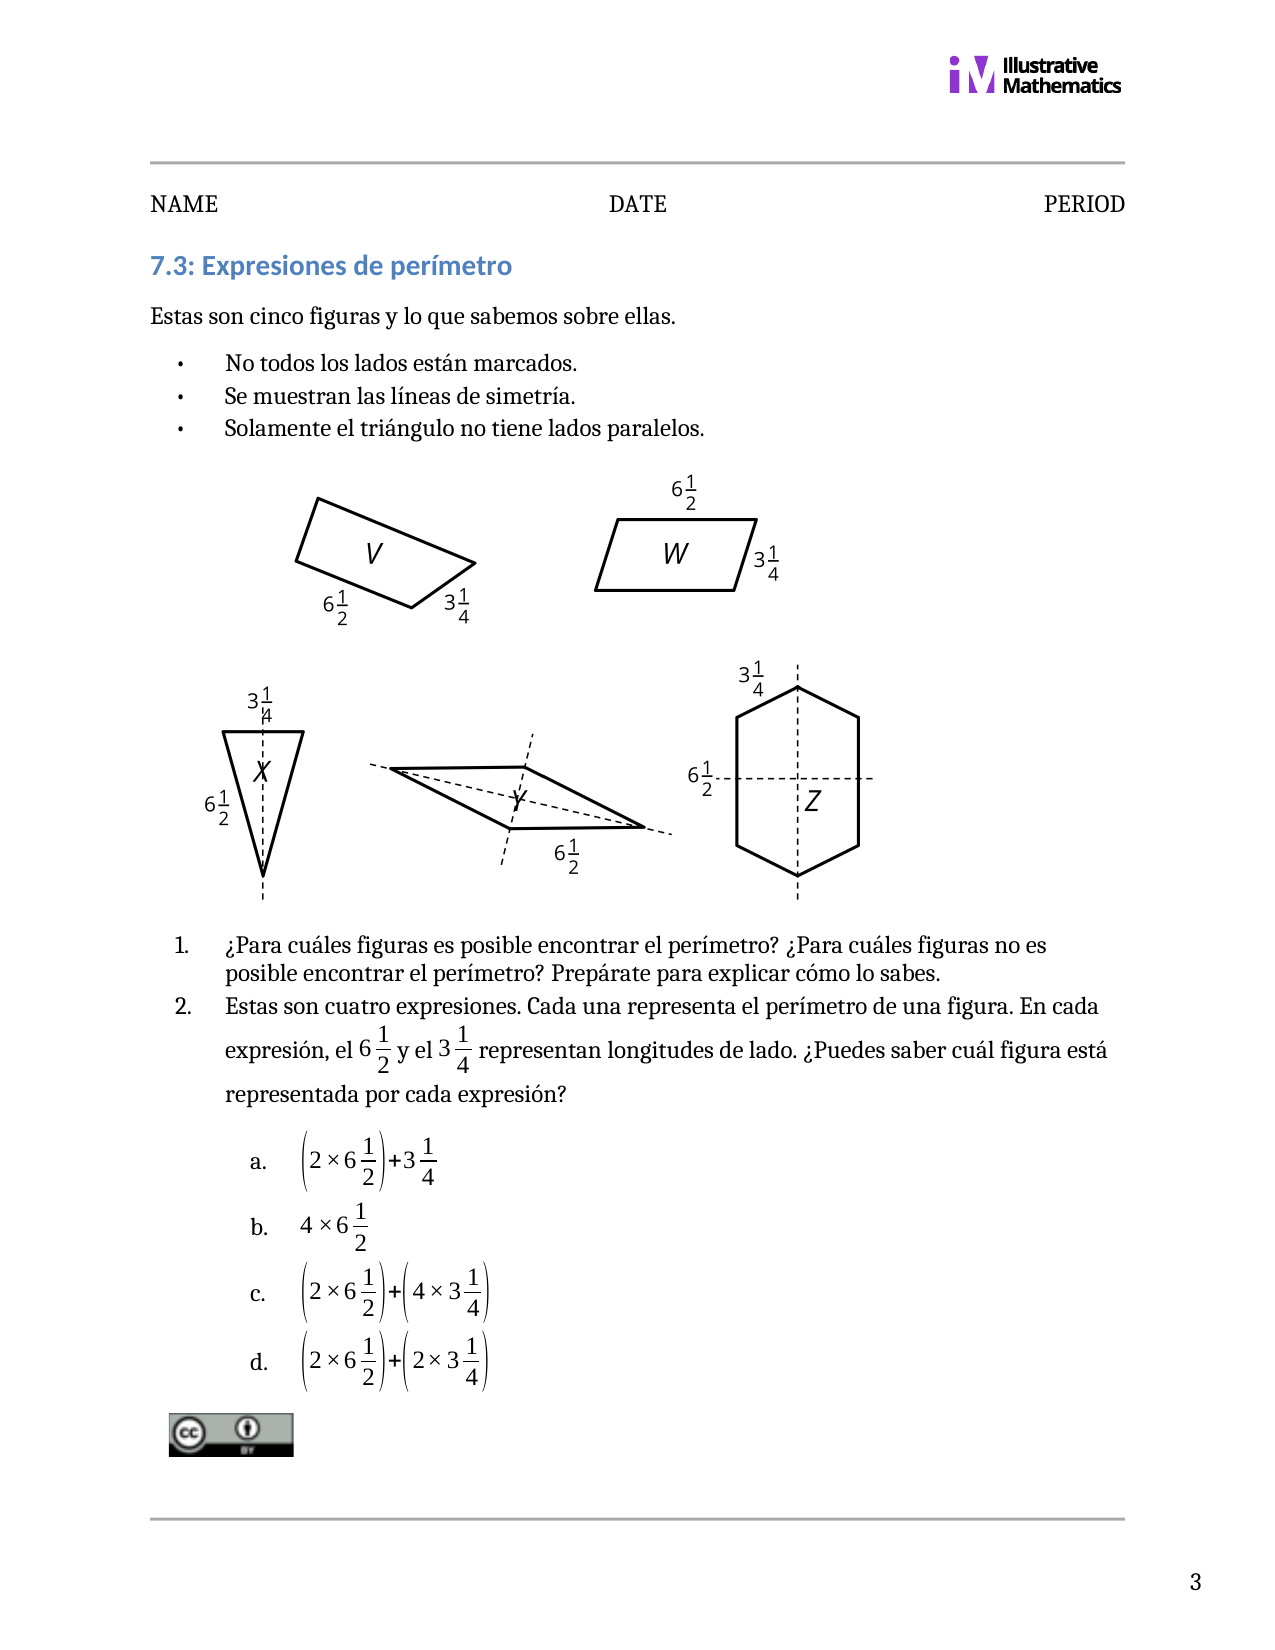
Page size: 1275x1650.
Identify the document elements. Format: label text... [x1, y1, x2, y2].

text Estas son cinco figuras y lo que sabemos sobre ellas. [150, 302, 1125, 331]
picture [168, 461, 919, 912]
list No todos los lados están marcados. [175, 349, 1125, 378]
list ¿Para cuáles figuras es posible encontrar el perímetro? ¿Para cuáles figuras no es posible encontrar el perímetro? Prepárate para explicar cómo lo sabes. [175, 931, 1125, 988]
list Estas son cuatro expresiones. Cada una representa el perímetro de una figura. En cada expresión, el y el representan longitudes de lado. ¿Puedes saber cuál figura está representada por cada expresión? [175, 992, 1125, 1108]
list Se muestran las líneas de simetría. [175, 382, 1125, 411]
picture [168, 1413, 294, 1457]
subtitle 7.3: Expresiones de perímetro [150, 247, 1125, 283]
list Solamente el triángulo no tiene lados paralelos. [175, 414, 1125, 443]
picture [949, 55, 1121, 93]
